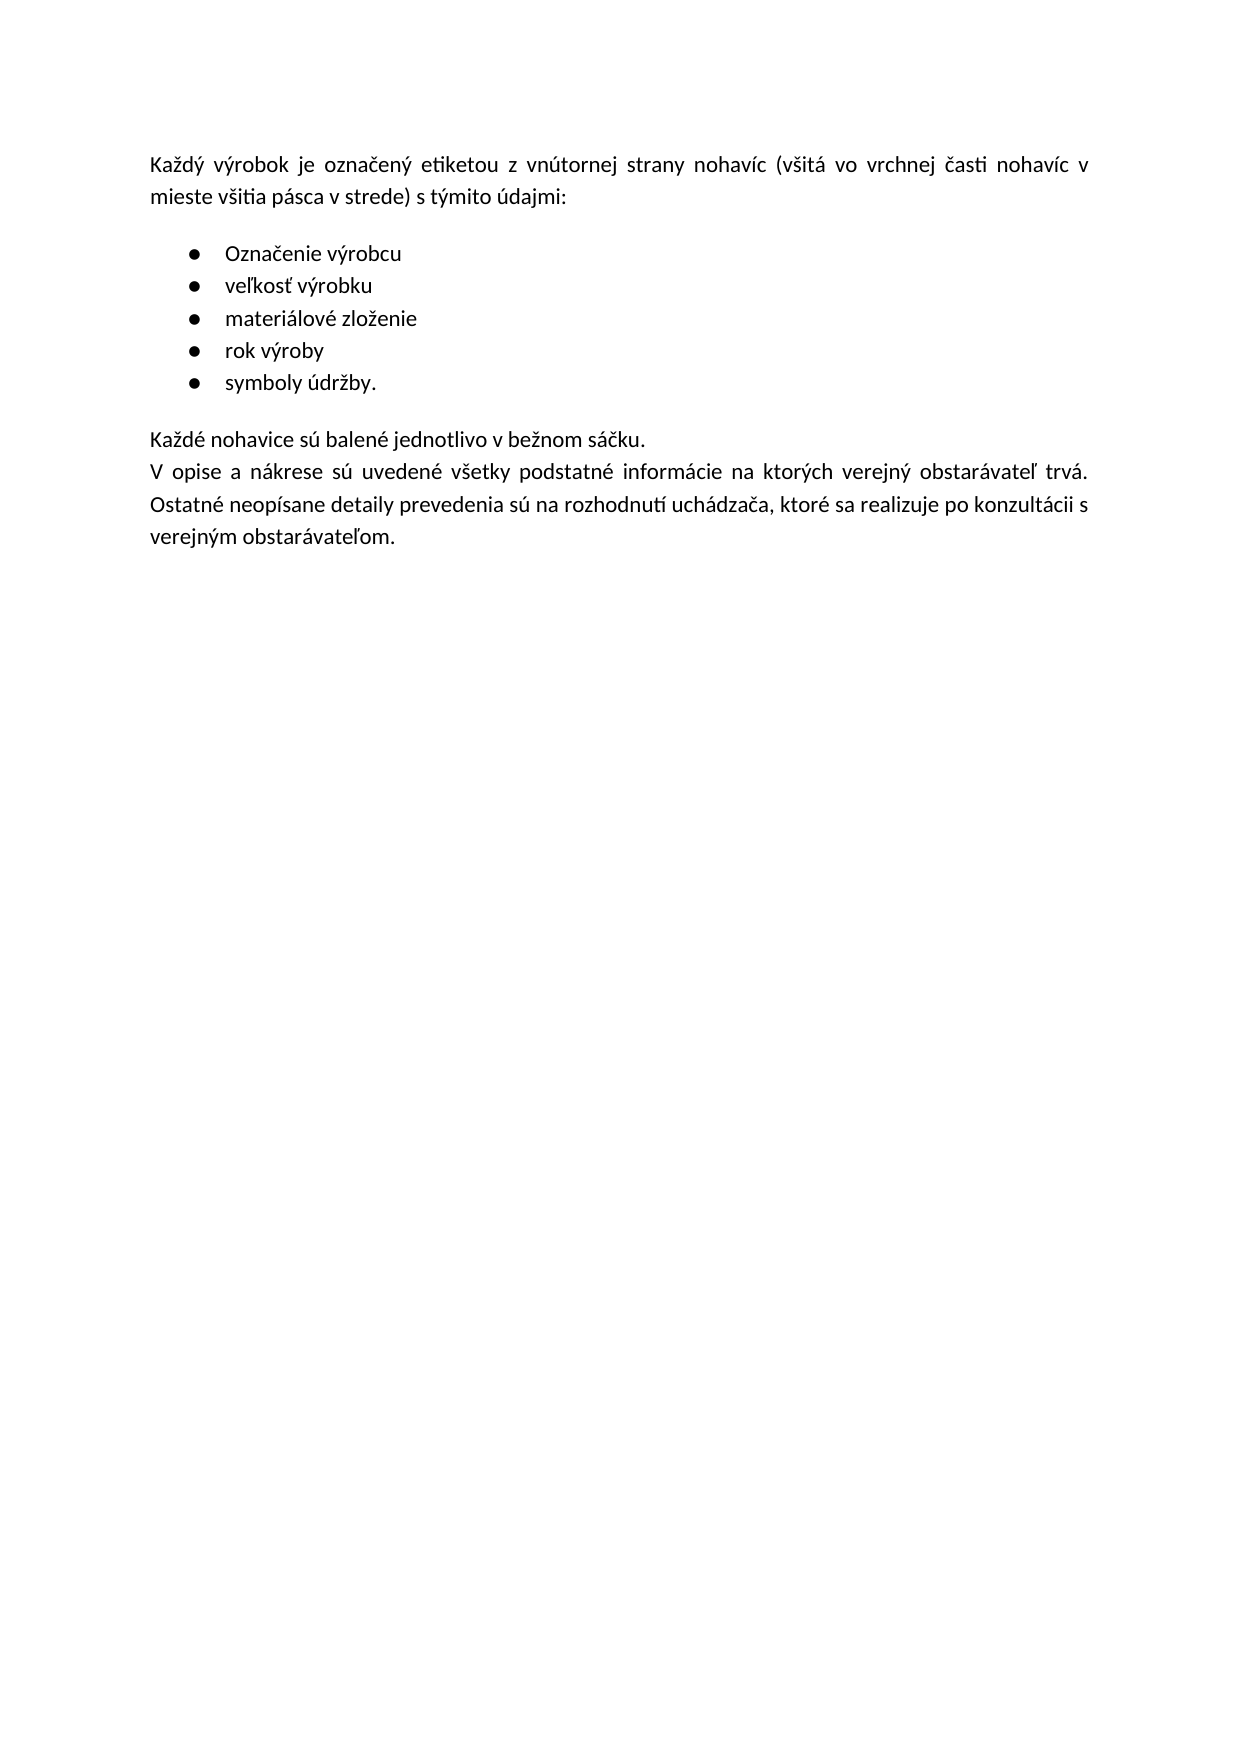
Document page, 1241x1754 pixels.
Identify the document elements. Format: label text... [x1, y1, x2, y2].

list symboly údržby. [187, 368, 1090, 396]
text Každé nohavice sú balené jednotlivo v bežnom sáčku. [150, 425, 1090, 453]
list Označenie výrobcu [187, 239, 1090, 267]
text Každý výrobok je označený etiketou z vnútornej strany nohavíc (všitá vo vrchnej časti nohavíc v mieste všitia pásca v strede) s týmito údajmi: [150, 150, 1090, 210]
list veľkosť výrobku [187, 272, 1090, 299]
text V opise a nákrese sú uvedené všetky podstatné informácie na ktorých verejný obstarávateľ trvá. Ostatné neopísane detaily prevedenia sú na rozhodnutí uchádzača, ktoré sa realizuje po konzultácii s verejným obstarávateľom. [150, 457, 1090, 550]
list materiálové zloženie [187, 304, 1090, 332]
list rok výroby [187, 336, 1090, 364]
